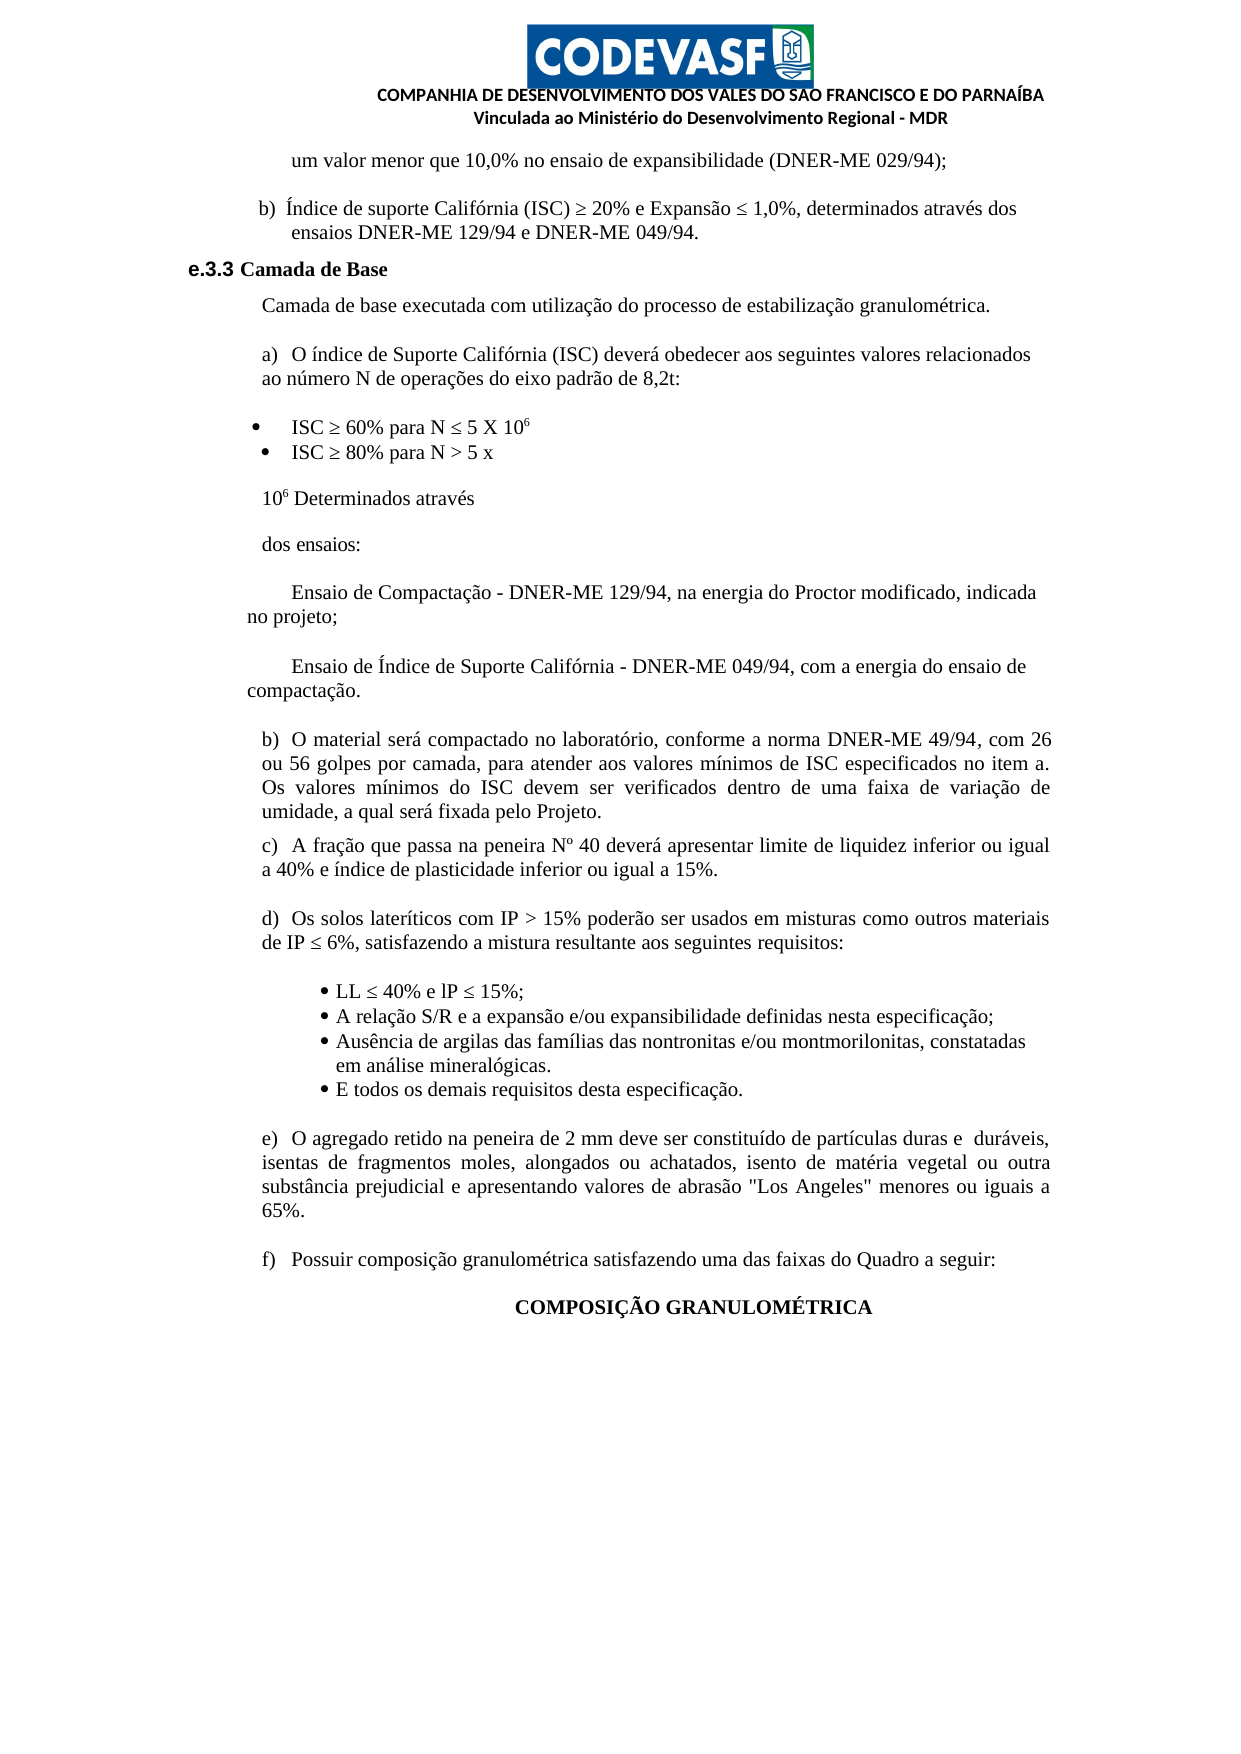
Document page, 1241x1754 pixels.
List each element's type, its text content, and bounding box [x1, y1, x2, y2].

subtitle Camada de Base [188, 256, 1063, 281]
list A fração que passa na peneira Nº 40 deverá apresentar limite de liquidez inferior ou igual a 40% e índice de plasticidade inferior ou igual a 15%. [262, 833, 1051, 881]
text Ensaio de Compactação - DNER-ME 129/94, na energia do Proctor modificado, indicada no projeto; [247, 580, 1046, 628]
picture [527, 24, 814, 89]
list E todos os demais requisitos desta especificação. [321, 1077, 1063, 1101]
list ISC ≥ 60% para N ≤ 5 X 106 [252, 414, 1063, 440]
list O índice de Suporte Califórnia (ISC) deverá obedecer aos seguintes valores relacionados ao número N de operações do eixo padrão de 8,2t: [262, 342, 1051, 390]
list Possuir composição granulométrica satisfazendo uma das faixas do Quadro a seguir: [262, 1246, 1063, 1271]
subtitle COMPOSIÇÃO GRANULOMÉTRICA [514, 1294, 1063, 1319]
list ISC ≥ 80% para N > 5 x 106 Determinados através dos ensaios: [262, 440, 507, 556]
list O material será compactado no laboratório, conforme a norma DNER-ME 49/94, com 26 ou 56 golpes por camada, para atender aos valores mínimos de ISC especificados no item a. Os valores mínimos do ISC devem ser verificados dentro de uma faixa de variação de umidade, a qual será fixada pelo Projeto. [262, 727, 1052, 823]
text Camada de base executada com utilização do processo de estabilização granulométrica. [262, 293, 1063, 317]
list LL ≤ 40% e lP ≤ 15%; [321, 978, 1063, 1004]
list A relação S/R e a expansão e/ou expansibilidade definidas nesta especificação; [321, 1004, 1063, 1029]
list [262, 148, 1051, 172]
list Os solos lateríticos com IP > 15% poderão ser usados em misturas como outros materiais de IP ≤ 6%, satisfazendo a mistura resultante aos seguintes requisitos: [262, 906, 1051, 954]
list Ausência de argilas das famílias das nontronitas e/ou montmorilonitas, constatadas em análise mineralógicas. [321, 1029, 1051, 1077]
text Ensaio de Índice de Suporte Califórnia - DNER-ME 049/94, com a energia do ensaio de compactação. [247, 653, 1063, 702]
list Índice de suporte Califórnia (ISC) ≥ 20% e Expansão ≤ 1,0%, determinados através dos ensaios DNER-ME 129/94 e DNER-ME 049/94. [258, 196, 1051, 244]
list O agregado retido na peneira de 2 mm deve ser constituído de partículas duras e duráveis, isentas de fragmentos moles, alongados ou achatados, isento de matéria vegetal ou outra substância prejudicial e apresentando valores de abrasão "Los Angeles" menores ou iguais a 65%. [262, 1126, 1051, 1222]
